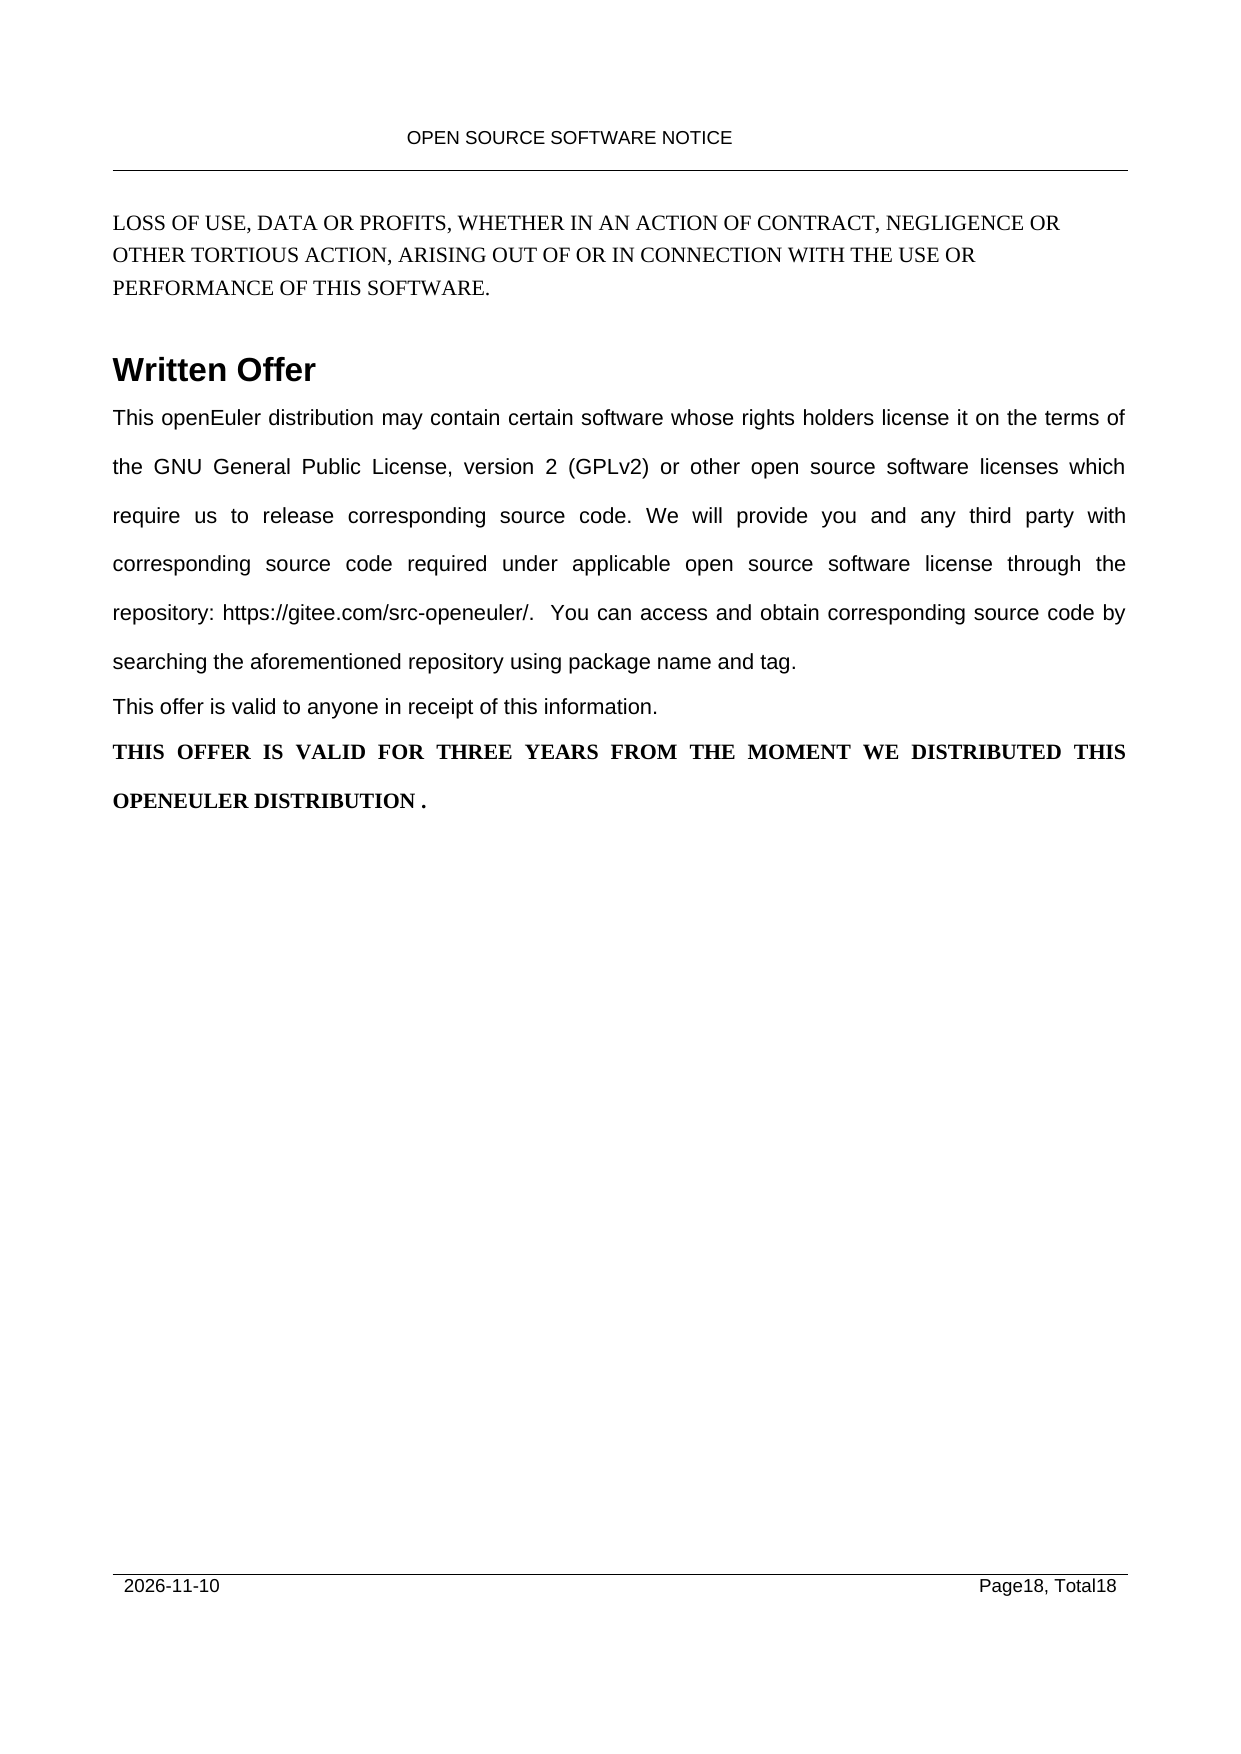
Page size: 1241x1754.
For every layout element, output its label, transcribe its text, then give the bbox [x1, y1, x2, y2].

text THIS OFFER IS VALID FOR THREE YEARS FROM THE MOMENT WE DISTRIBUTED THIS OPENEULER DISTRIBUTION . [112, 735, 1128, 817]
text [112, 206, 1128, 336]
text This openEuler distribution may contain certain software whose rights holders license it on the terms of the GNU General Public License, version 2 (GPLv2) or other open source software licenses which require us to release corresponding source code. We will provide you and any third party with corresponding source code required under applicable open source software license through the repository: https://gitee.com/src-openeuler/. You can access and obtain corresponding source code by searching the aforementioned repository using package name and tag. [112, 401, 1128, 678]
text Written Offer [112, 336, 1128, 401]
text This offer is valid to anyone in receipt of this information. [112, 690, 1128, 723]
